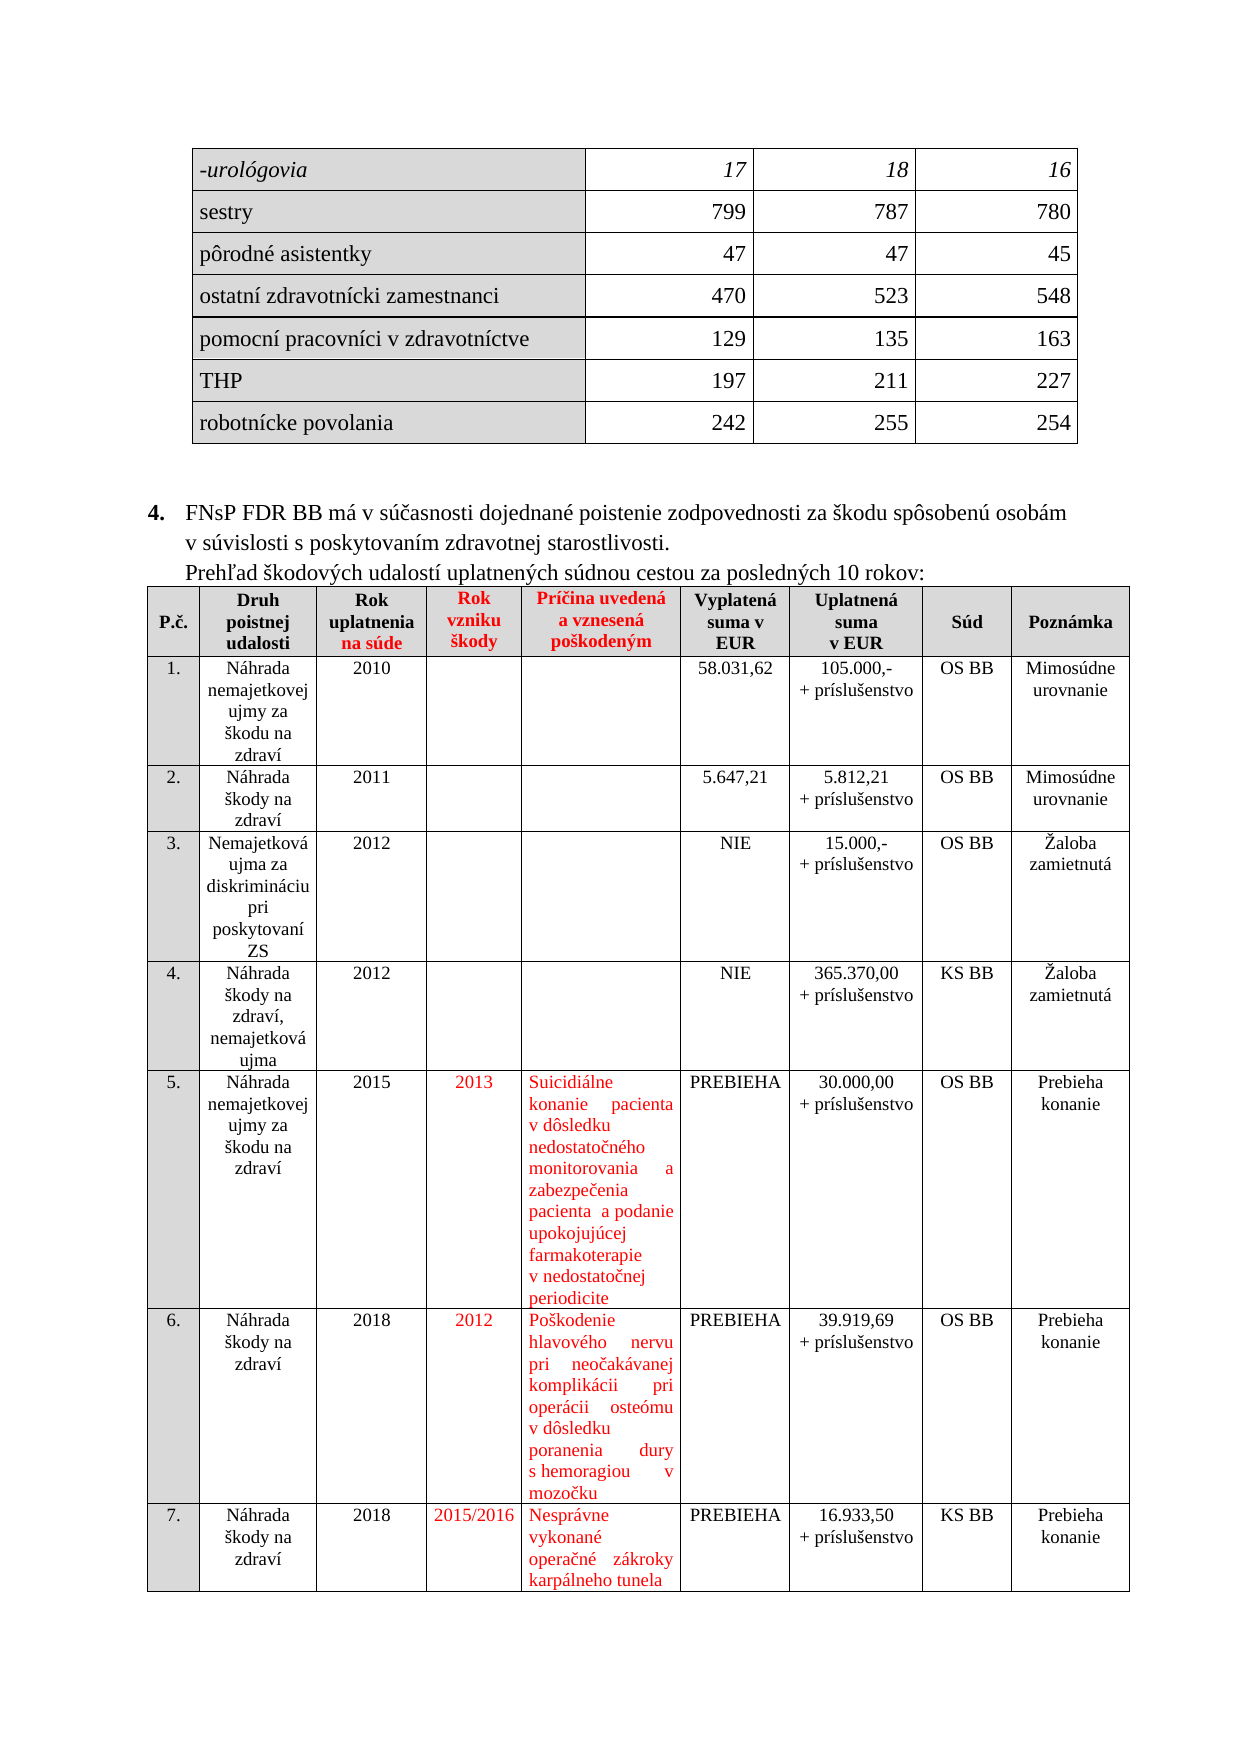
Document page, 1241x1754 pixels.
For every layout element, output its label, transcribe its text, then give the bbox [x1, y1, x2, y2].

table_cell pomocní pracovníci v zdravotníctve [193, 318, 585, 358]
table_cell 1. [148, 657, 199, 765]
table_cell 2013 [427, 1071, 521, 1308]
table_cell Náhrada škody na zdraví [200, 1504, 316, 1591]
table_cell OS BB [923, 657, 1011, 765]
table_cell OS BB [923, 766, 1011, 831]
table_header Rok vzniku škody [427, 587, 521, 656]
table_header Rok uplatnenia na súde [317, 587, 426, 656]
table_cell 30.000,00 + príslušenstvo [790, 1071, 922, 1308]
table_cell KS BB [923, 962, 1011, 1070]
table_cell 548 [916, 275, 1077, 316]
list FNsP FDR BB má v súčasnosti dojednané poistenie zodpovednosti za škodu spôsobenú osobám v súvislosti s poskytovaním zdravotnej starostlivosti. [148, 499, 1093, 556]
table_cell 2012 [317, 962, 426, 1070]
table_cell 163 [916, 318, 1077, 358]
table_cell Náhrada škody na zdraví, nemajetková ujma [200, 962, 316, 1070]
table_cell [427, 962, 521, 1070]
table_cell 3. [148, 832, 199, 961]
table_cell 2018 [317, 1504, 426, 1591]
table_cell Nesprávne vykonané operačné zákroky karpálneho tunela [522, 1504, 680, 1591]
table_cell 47 [586, 233, 753, 274]
table_header Uplatnená suma v EUR [790, 587, 922, 656]
table_cell 2018 [317, 1309, 426, 1503]
table_cell 2015/2016 [427, 1504, 521, 1591]
table_cell Suicidiálne konanie pacienta v dôsledku nedostatočného monitorovania a zabezpečenia pacienta a podanie upokojujúcej farmakoterapie v nedostatočnej periodicite [522, 1071, 680, 1308]
table_cell 365.370,00 + príslušenstvo [790, 962, 922, 1070]
table_cell Žaloba zamietnutá [1012, 962, 1129, 1070]
table_cell 2015 [317, 1071, 426, 1308]
table_cell OS BB [923, 1071, 1011, 1308]
table_cell 254 [916, 402, 1077, 443]
table_cell 17 [586, 149, 753, 190]
table_cell [522, 832, 680, 961]
table_cell [427, 766, 521, 831]
list Prehľad škodových udalostí uplatnených súdnou cestou za posledných 10 rokov: [185, 559, 1093, 586]
table_cell [522, 657, 680, 765]
table_cell NIE [681, 832, 789, 961]
table_cell 2. [148, 766, 199, 831]
table_cell Náhrada škody na zdraví [200, 1309, 316, 1503]
table_cell 211 [754, 360, 915, 401]
table_cell ostatní zdravotnícki zamestnanci [193, 275, 585, 316]
table_header Vyplatená suma v EUR [681, 587, 789, 656]
table_header Poznámka [1012, 587, 1129, 656]
table_cell 7. [148, 1504, 199, 1591]
table_cell OS BB [923, 832, 1011, 961]
table_cell 135 [754, 318, 915, 358]
table_cell sestry [193, 191, 585, 232]
table_cell PREBIEHA [681, 1504, 789, 1591]
table_cell 45 [916, 233, 1077, 274]
table_cell Mimosúdne urovnanie [1012, 766, 1129, 831]
table_cell [522, 766, 680, 831]
table_cell 5.812,21 + príslušenstvo [790, 766, 922, 831]
table_cell 523 [754, 275, 915, 316]
table_cell -urológovia [193, 149, 585, 190]
table_cell 2012 [317, 832, 426, 961]
table_cell 18 [754, 149, 915, 190]
table_cell 799 [586, 191, 753, 232]
table_cell [427, 832, 521, 961]
table_cell 6. [148, 1309, 199, 1503]
table_cell robotnícke povolania [193, 402, 585, 443]
table_cell Žaloba zamietnutá [1012, 832, 1129, 961]
table_cell 129 [586, 318, 753, 358]
table_cell Prebieha konanie [1012, 1309, 1129, 1503]
table_cell 47 [754, 233, 915, 274]
table_cell 58.031,62 [681, 657, 789, 765]
table_header Súd [923, 587, 1011, 656]
table_cell [522, 962, 680, 1070]
table_cell Poškodenie hlavového nervu pri neočakávanej komplikácii pri operácii osteómu v dôsledku poranenia dury s hemoragiou v mozočku [522, 1309, 680, 1503]
table_cell PREBIEHA [681, 1071, 789, 1308]
table_cell 2010 [317, 657, 426, 765]
table_header Druh poistnej udalosti [200, 587, 316, 656]
table_cell KS BB [923, 1504, 1011, 1591]
table_cell 105.000,- + príslušenstvo [790, 657, 922, 765]
table_cell Prebieha konanie [1012, 1071, 1129, 1308]
table_cell 5. [148, 1071, 199, 1308]
table_cell Náhrada škody na zdraví [200, 766, 316, 831]
table_cell 4. [148, 962, 199, 1070]
table_cell 787 [754, 191, 915, 232]
table_cell [427, 657, 521, 765]
table_cell 470 [586, 275, 753, 316]
table_cell 242 [586, 402, 753, 443]
table_cell Mimosúdne urovnanie [1012, 657, 1129, 765]
table_cell 780 [916, 191, 1077, 232]
table_cell 2011 [317, 766, 426, 831]
table_header P.č. [148, 587, 199, 656]
table_cell PREBIEHA [681, 1309, 789, 1503]
table_cell NIE [681, 962, 789, 1070]
table_cell 39.919,69 + príslušenstvo [790, 1309, 922, 1503]
table_cell Náhrada nemajetkovej ujmy za škodu na zdraví [200, 657, 316, 765]
table_cell THP [193, 360, 585, 401]
table_cell 16.933,50 + príslušenstvo [790, 1504, 922, 1591]
table_cell Náhrada nemajetkovej ujmy za škodu na zdraví [200, 1071, 316, 1308]
table_cell Nemajetková ujma za diskrimináciu pri poskytovaní ZS [200, 832, 316, 961]
table_cell 5.647,21 [681, 766, 789, 831]
table_cell OS BB [923, 1309, 1011, 1503]
table_cell 15.000,- + príslušenstvo [790, 832, 922, 961]
table_cell 2012 [427, 1309, 521, 1503]
table_cell pôrodné asistentky [193, 233, 585, 274]
table_cell 197 [586, 360, 753, 401]
table_header Príčina uvedená a vznesená poškodeným [522, 587, 680, 656]
table_cell 227 [916, 360, 1077, 401]
table_cell 255 [754, 402, 915, 443]
table_cell 16 [916, 149, 1077, 190]
table_cell Prebieha konanie [1012, 1504, 1129, 1591]
